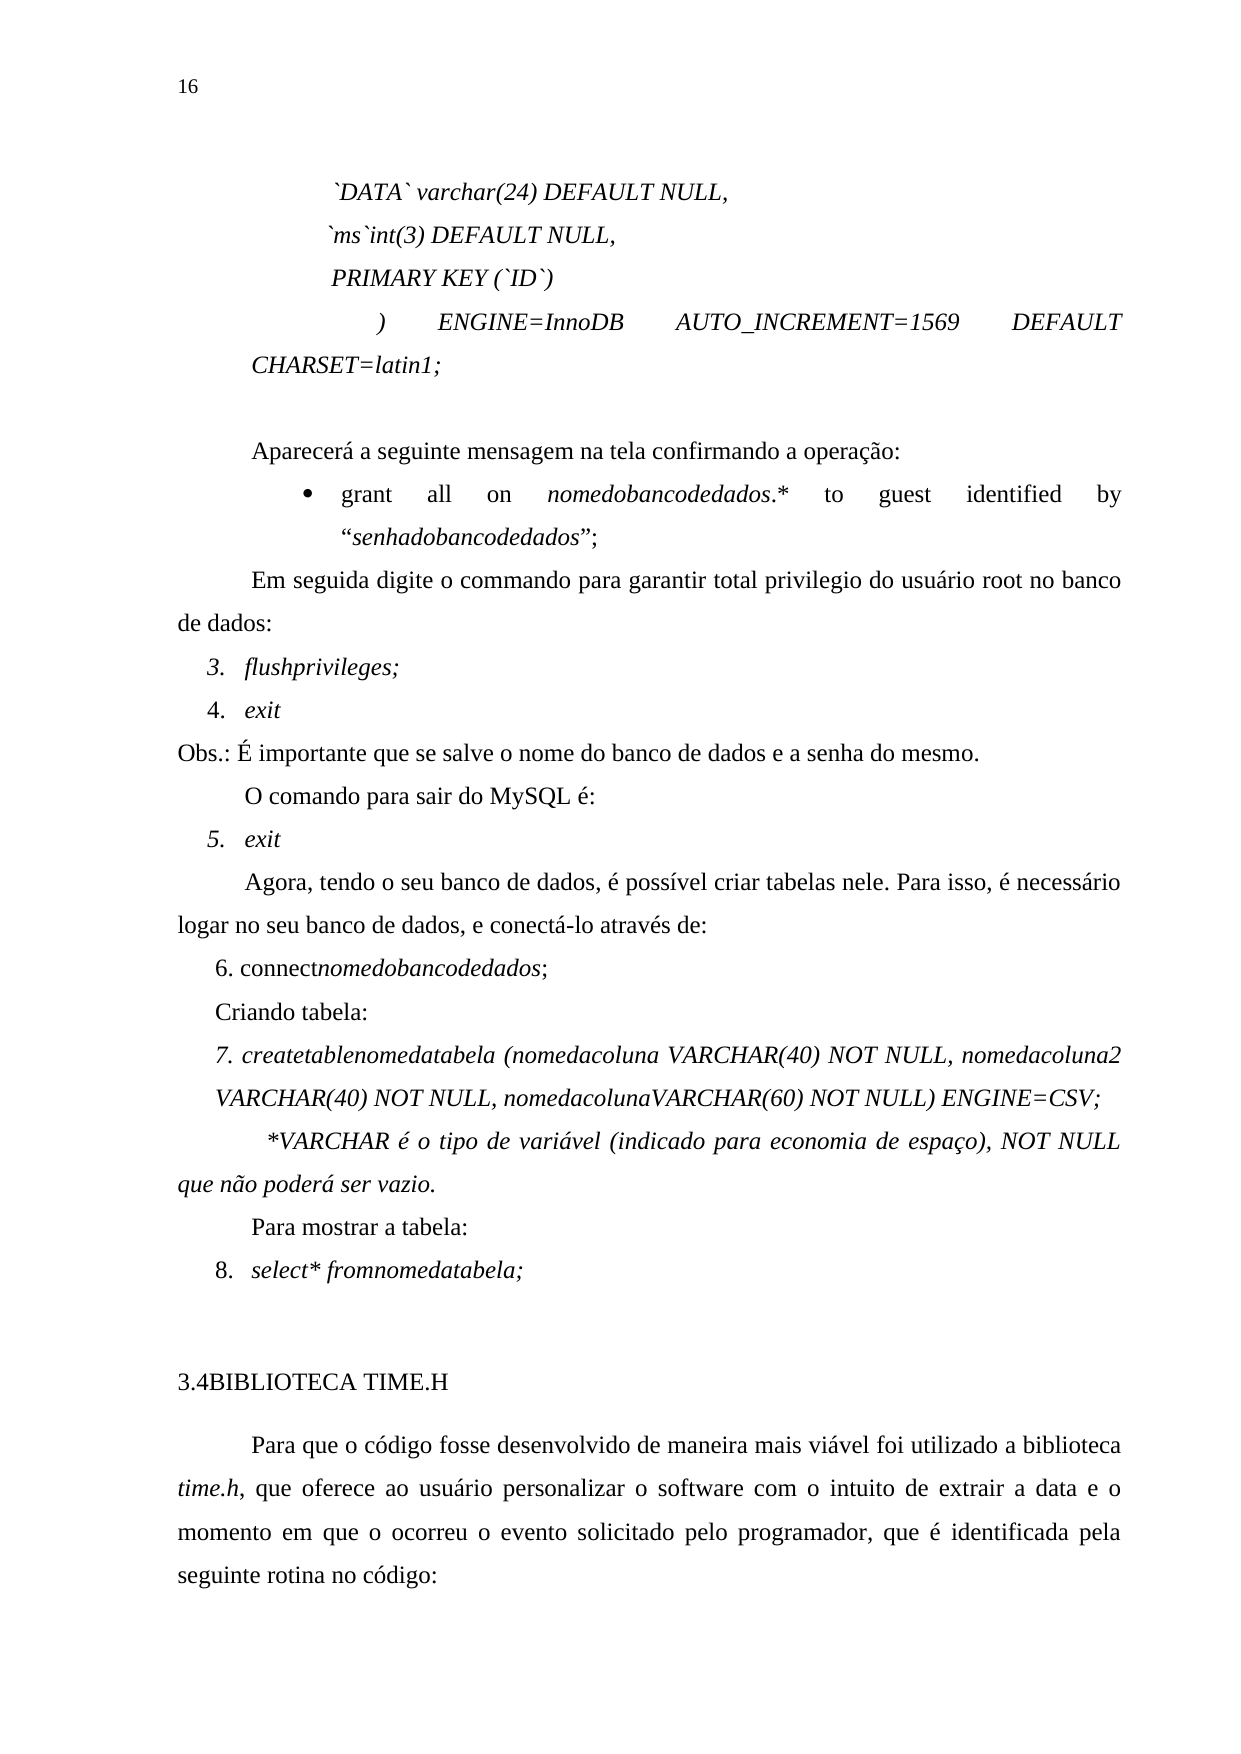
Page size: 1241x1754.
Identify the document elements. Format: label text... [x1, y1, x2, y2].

list grant all on nomedobancodedados.* to guest identified by “senhadobancodedados”; [303, 479, 1122, 551]
text Criando tabela: [215, 997, 1122, 1025]
text 8. select* fromnomedatabela; [215, 1255, 1122, 1284]
text Aparecerá a seguinte mensagem na tela confirmando a operação: [215, 436, 1122, 465]
text PRIMARY KEY (`ID`) [251, 263, 1122, 292]
text `DATA` varchar(24) DEFAULT NULL, [251, 177, 1122, 206]
list flushprivileges; [207, 652, 1122, 680]
text ) ENGINE=InnoDB AUTO_INCREMENT=1569 DEFAULT CHARSET=latin1; [251, 307, 1122, 378]
text O comando para sair do MySQL é: [177, 781, 1122, 810]
text `ms`int(3) DEFAULT NULL, [251, 220, 1122, 249]
text Para mostrar a tabela: [177, 1212, 1122, 1241]
list exit [207, 824, 1122, 853]
text Em seguida digite o commando para garantir total privilegio do usuário root no banco de dados: [177, 565, 1122, 637]
text Obs.: É importante que se salve o nome do banco de dados e a senha do mesmo. [177, 738, 1122, 767]
text Agora, tendo o seu banco de dados, é possível criar tabelas nele. Para isso, é necessário logar no seu banco de dados, e conectá-lo através de: [177, 867, 1122, 939]
text 7. createtablenomedatabela (nomedacoluna VARCHAR(40) NOT NULL, nomedacoluna2 VARCHAR(40) NOT NULL, nomedacolunaVARCHAR(60) NOT NULL) ENGINE=CSV; [215, 1040, 1122, 1112]
subtitle 3.4BIBLIOTECA TIME.H [177, 1367, 1122, 1395]
text 6. connectnomedobancodedados; [215, 953, 1122, 982]
text *VARCHAR é o tipo de variável (indicado para economia de espaço), NOT NULL que não poderá ser vazio. [177, 1126, 1122, 1198]
list exit [207, 695, 1122, 723]
text Para que o código fosse desenvolvido de maneira mais viável foi utilizado a biblioteca time.h, que oferece ao usuário personalizar o software com o intuito de extrair a data e o momento em que o ocorreu o evento solicitado pelo programador, que é identificada pela seguinte rotina no código: [177, 1430, 1122, 1588]
